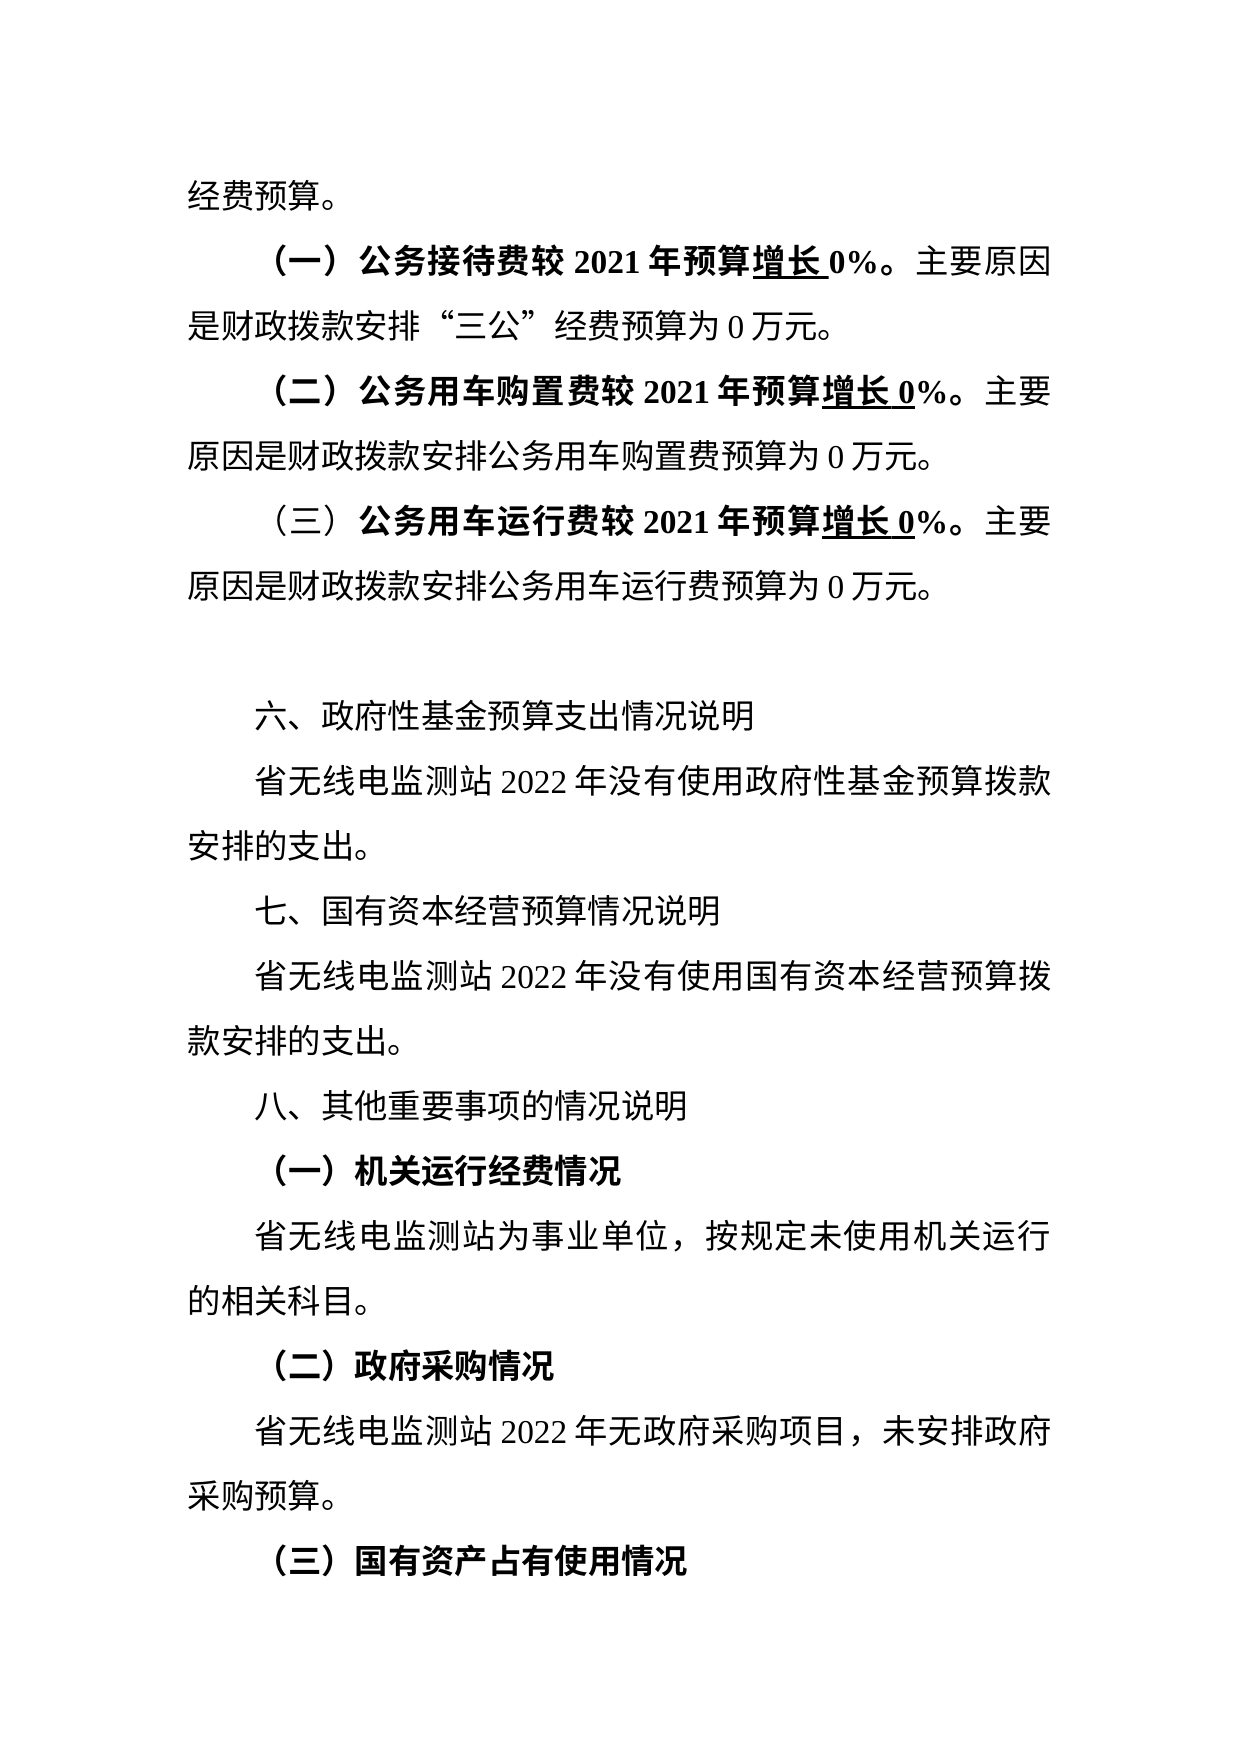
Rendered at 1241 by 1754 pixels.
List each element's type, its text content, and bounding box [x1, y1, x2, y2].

text （一）公务接待费较2021年预算增长0%。主要原因是财政拨款安排“三公”经费预算为0万元。 [187, 227, 1053, 357]
text 七、国有资本经营预算情况说明 [187, 877, 1053, 942]
text 省无线电监测站2022年没有使用政府性基金预算拨款安排的支出。 [187, 747, 1053, 877]
text （一）机关运行经费情况 [187, 1137, 1053, 1202]
text 八、其他重要事项的情况说明 [187, 1072, 1053, 1137]
text 省无线电监测站为事业单位，按规定未使用机关运行的相关科目。 [187, 1202, 1053, 1332]
text （二）公务用车购置费较2021年预算增长0%。主要原因是财政拨款安排公务用车购置费预算为0万元。 [187, 357, 1053, 487]
text 省无线电监测站2022年无政府采购项目，未安排政府采购预算。 [187, 1397, 1053, 1527]
text 省无线电监测站2022年没有使用国有资本经营预算拨款安排的支出。 [187, 942, 1053, 1072]
text 六、政府性基金预算支出情况说明 [187, 682, 1053, 747]
text （三）公务用车运行费较2021年预算增长0%。主要原因是财政拨款安排公务用车运行费预算为0万元。 [187, 487, 1053, 617]
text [187, 162, 1053, 227]
text （二）政府采购情况 [187, 1332, 1053, 1397]
text （三）国有资产占有使用情况 [187, 1527, 1053, 1592]
